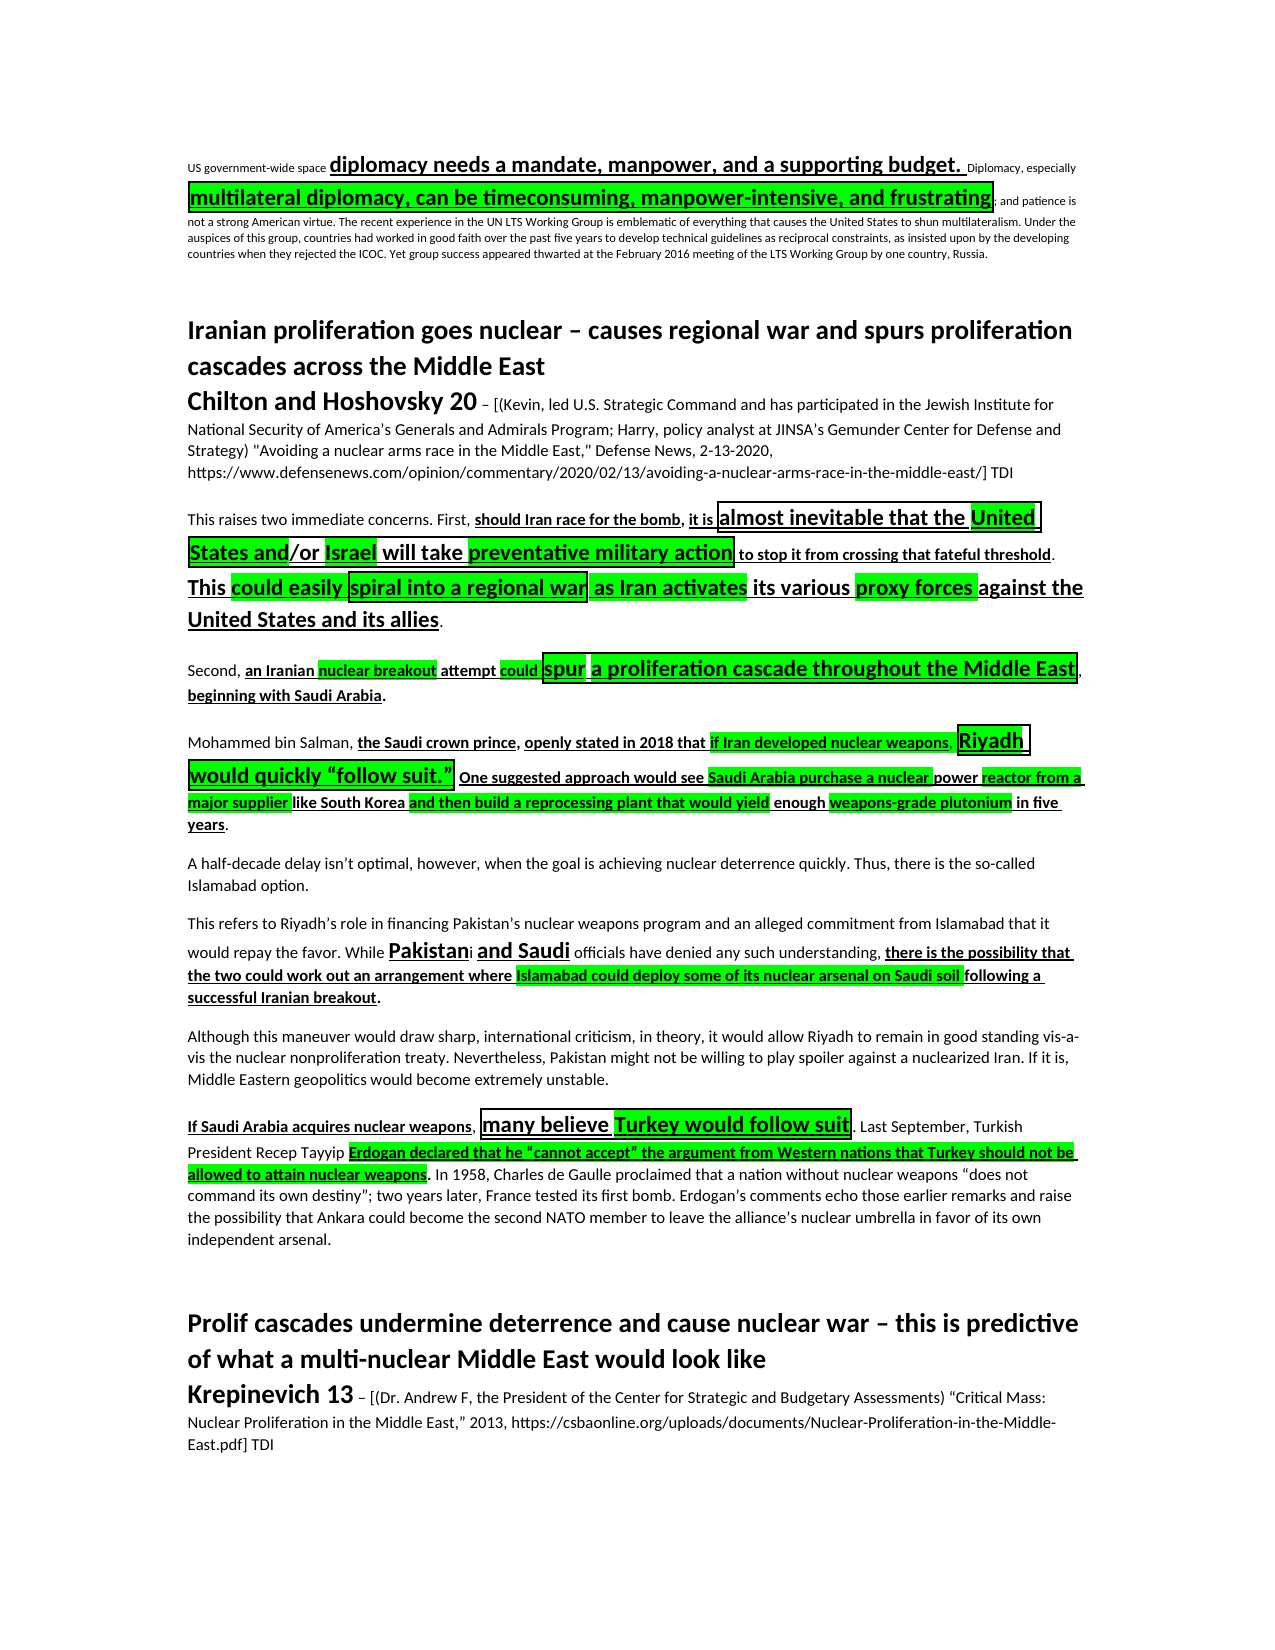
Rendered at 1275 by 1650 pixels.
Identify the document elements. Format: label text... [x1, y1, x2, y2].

text Second, an Iranian nuclear breakout attempt could spur a proliferation cascade throughout the Middle East, beginning with Saudi Arabia. [187, 652, 1087, 706]
text A half-decade delay isn’t optimal, however, when the goal is achieving nuclear deterrence quickly. Thus, there is the so-called Islamabad option. [187, 853, 1087, 895]
text This refers to Riyadh’s role in financing Pakistan’s nuclear weapons program and an alleged commitment from Islamabad that it would repay the favor. While Pakistani and Saudi officials have denied any such understanding, there is the possibility that the two could work out an arrangement where Islamabad could deploy some of its nuclear arsenal on Saudi soil following a successful Iranian breakout. [187, 913, 1087, 1008]
text Chilton and Hoshovsky 20 – [(Kevin, led U.S. Strategic Command and has participated in the Jewish Institute for National Security of America’s Generals and Admirals Program; Harry, policy analyst at JINSA’s Gemunder Center for Defense and Strategy) "Avoiding a nuclear arms race in the Middle East," Defense News, 2-13-2020, https://www.defensenews.com/opinion/commentary/2020/02/13/avoiding-a-nuclear-arms-race-in-the-middle-east/] TDI [187, 384, 1087, 483]
text Krepinevich 13 – [(Dr. Andrew F, the President of the Center for Strategic and Budgetary Assessments) “Critical Mass: Nuclear Proliferation in the Middle East,” 2013, https://csbaonline.org/uploads/documents/Nuclear-Proliferation-in-the-Middle-East.pdf] TDI [187, 1378, 1087, 1454]
text Although this maneuver would draw sharp, international criticism, in theory, it would allow Riyadh to remain in good standing vis-a-vis the nuclear nonproliferation treaty. Nevertheless, Pakistan might not be willing to play spoiler against a nuclearized Iran. If it is, Middle Eastern geopolitics would become extremely unstable. [187, 1026, 1087, 1090]
subtitle Prolif cascades undermine deterrence and cause nuclear war – this is predictive of what a multi-nuclear Middle East would look like [187, 1306, 1087, 1375]
text Mohammed bin Salman, the Saudi crown prince, openly stated in 2018 that if Iran developed nuclear weapons, Riyadh would quickly “follow suit.” One suggested approach would see Saudi Arabia purchase a nuclear power reactor from a major supplier like South Korea and then build a reprocessing plant that would yield enough weapons-grade plutonium in five years. [187, 724, 1087, 835]
text If Saudi Arabia acquires nuclear weapons, many believe Turkey would follow suit. Last September, Turkish President Recep Tayyip Erdogan declared that he “cannot accept” the argument from Western nations that Turkey should not be allowed to attain nuclear weapons. In 1958, Charles de Gaulle proclaimed that a nation without nuclear weapons “does not command its own destiny”; two years later, France tested its first bomb. Erdogan’s comments echo those earlier remarks and raise the possibility that Ankara could become the second NATO member to leave the alliance’s nuclear umbrella in favor of its own independent arsenal. [187, 1108, 1087, 1250]
text US government-wide space diplomacy needs a mandate, manpower, and a supporting budget. Diplomacy, especially multilateral diplomacy, can be timeconsuming, manpower-intensive, and frustrating; and patience is not a strong American virtue. The recent experience in the UN LTS Working Group is emblematic of everything that causes the United States to shun multilateralism. Under the auspices of this group, countries had worked in good faith over the past five years to develop technical guidelines as reciprocal constraints, as insisted upon by the developing countries when they rejected the ICOC. Yet group success appeared thwarted at the February 2016 meeting of the LTS Working Group by one country, Russia. [187, 150, 1087, 262]
text This raises two immediate concerns. First, should Iran race for the bomb, it is almost inevitable that the United States and/or Israel will take preventative military action to stop it from crossing that fateful threshold. This could easily spiral into a regional war as Iran activates its various proxy forces against the United States and its allies. [187, 501, 1087, 633]
subtitle Iranian proliferation goes nuclear – causes regional war and spurs proliferation cascades across the Middle East [187, 313, 1087, 382]
